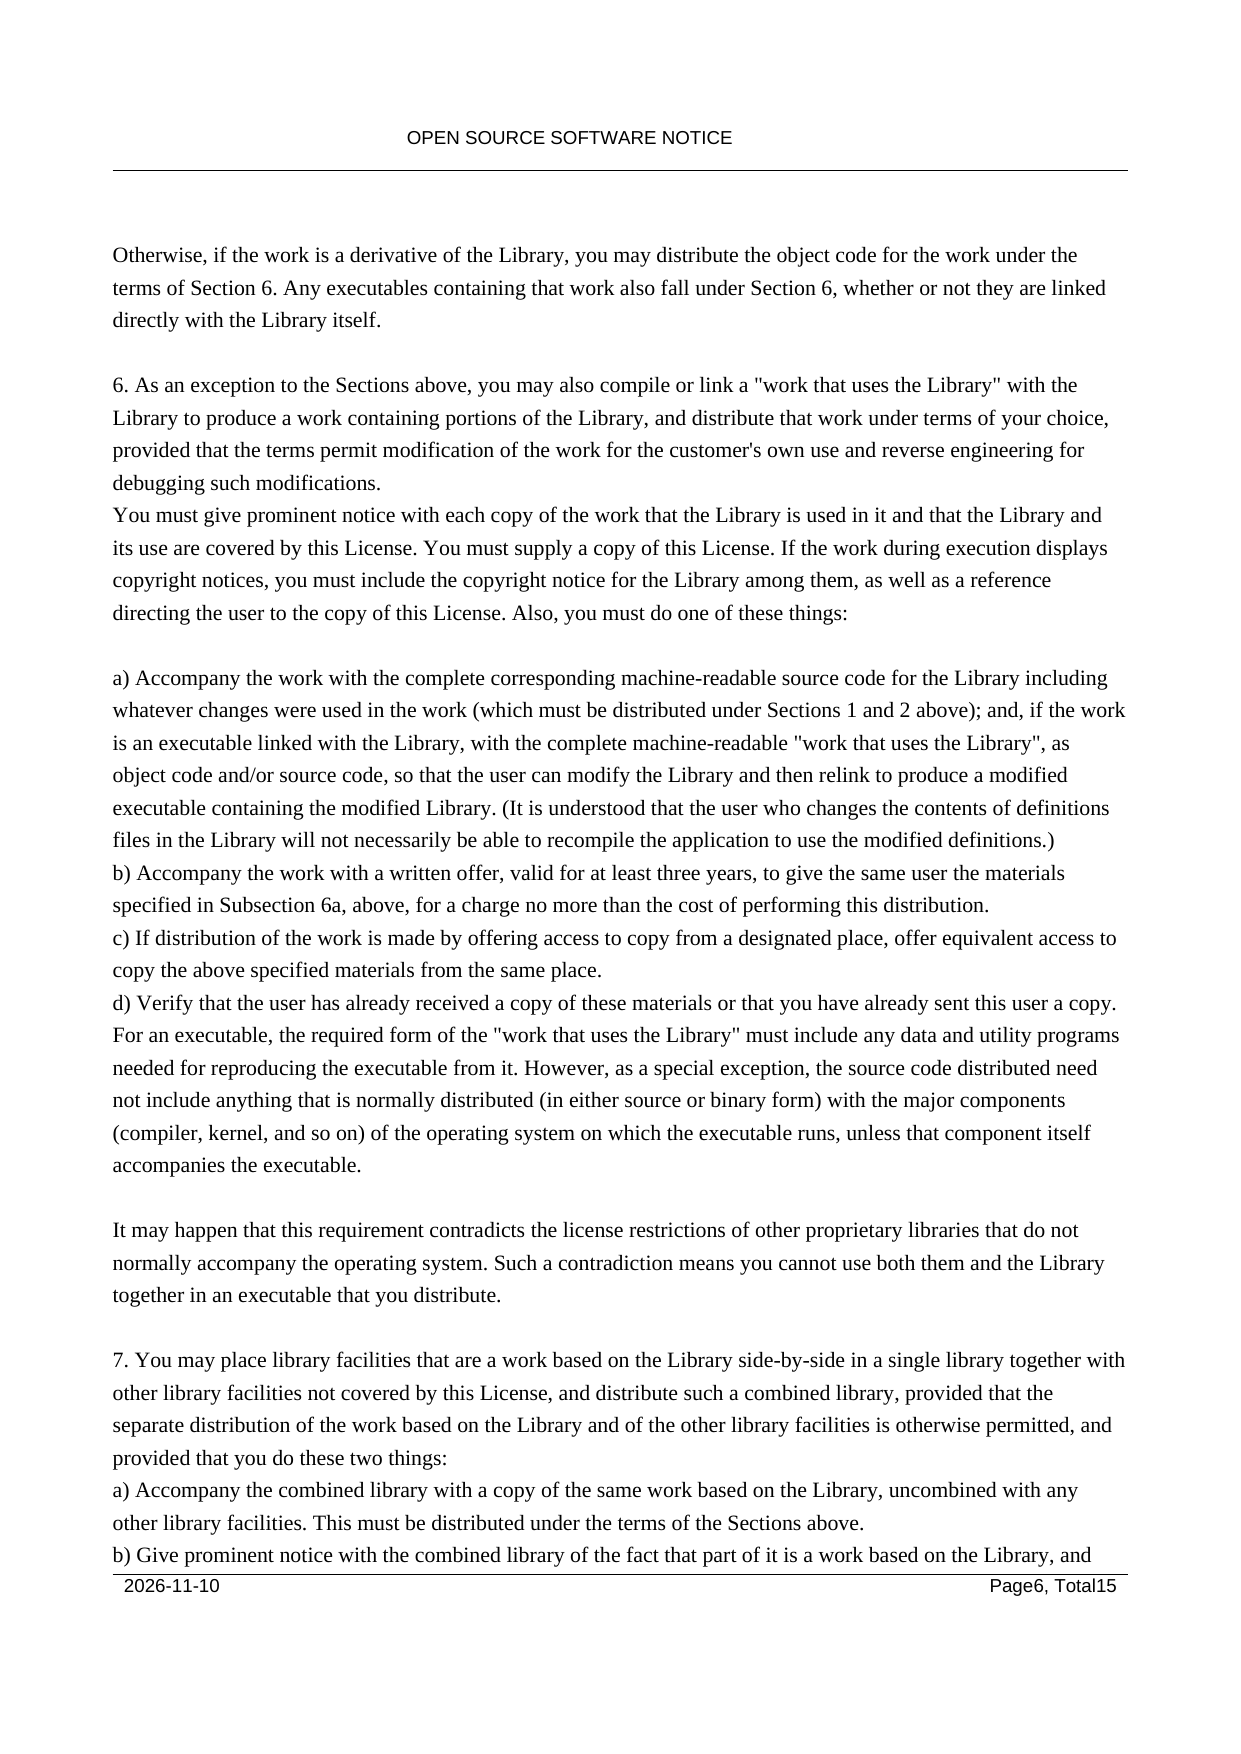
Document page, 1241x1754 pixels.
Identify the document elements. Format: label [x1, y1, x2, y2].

text [112, 206, 1128, 1571]
